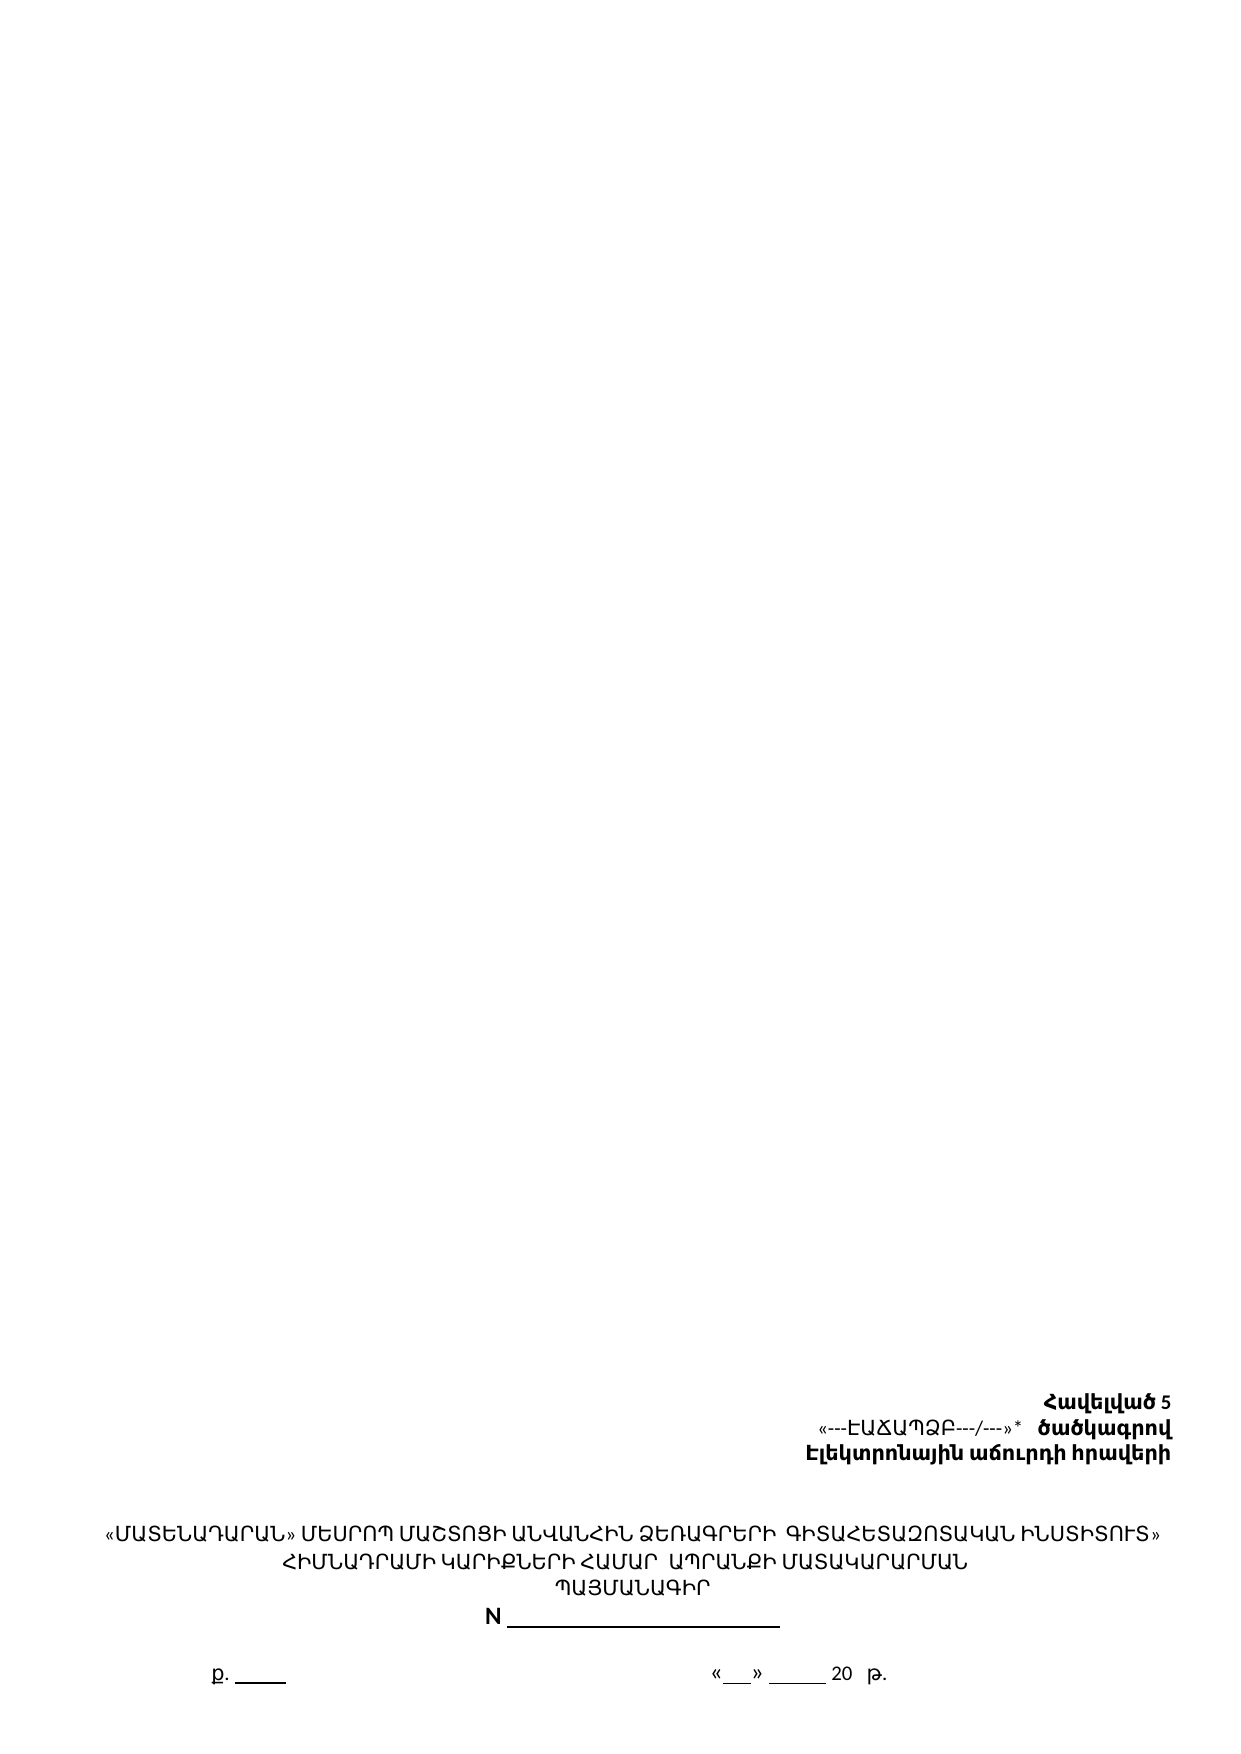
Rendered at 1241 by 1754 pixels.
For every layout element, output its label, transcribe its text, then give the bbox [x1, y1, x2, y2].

text Հավելված 5 [94, 1389, 1171, 1415]
text «---ԷԱՃԱՊՁԲ---/---»* ծածկագրով [94, 1415, 1171, 1440]
text ՊԱՅՄԱՆԱԳԻՐ [79, 1575, 1171, 1601]
text ք. « » 20 թ. [94, 1656, 1171, 1687]
text «ՄԱՏԵՆԱԴԱՐԱՆ» ՄԵՍՐՈՊ ՄԱՇՏՈՑԻ ԱՆՎԱՆՀԻՆ ՁԵՌԱԳՐԵՐԻ ԳԻՏԱՀԵՏԱԶՈՏԱԿԱՆ ԻՆՍՏԻՏՈՒՏ» ՀԻՄՆԱԴՐԱՄԻ ԿԱՐԻՔՆԵՐԻ ՀԱՄԱՐ ԱՊՐԱՆՔԻ ՄԱՏԱԿԱՐԱՐՄԱՆ [79, 1522, 1171, 1575]
text Էլեկտրոնային աճուրդի հրավերի [94, 1440, 1171, 1466]
text N [79, 1601, 1171, 1631]
